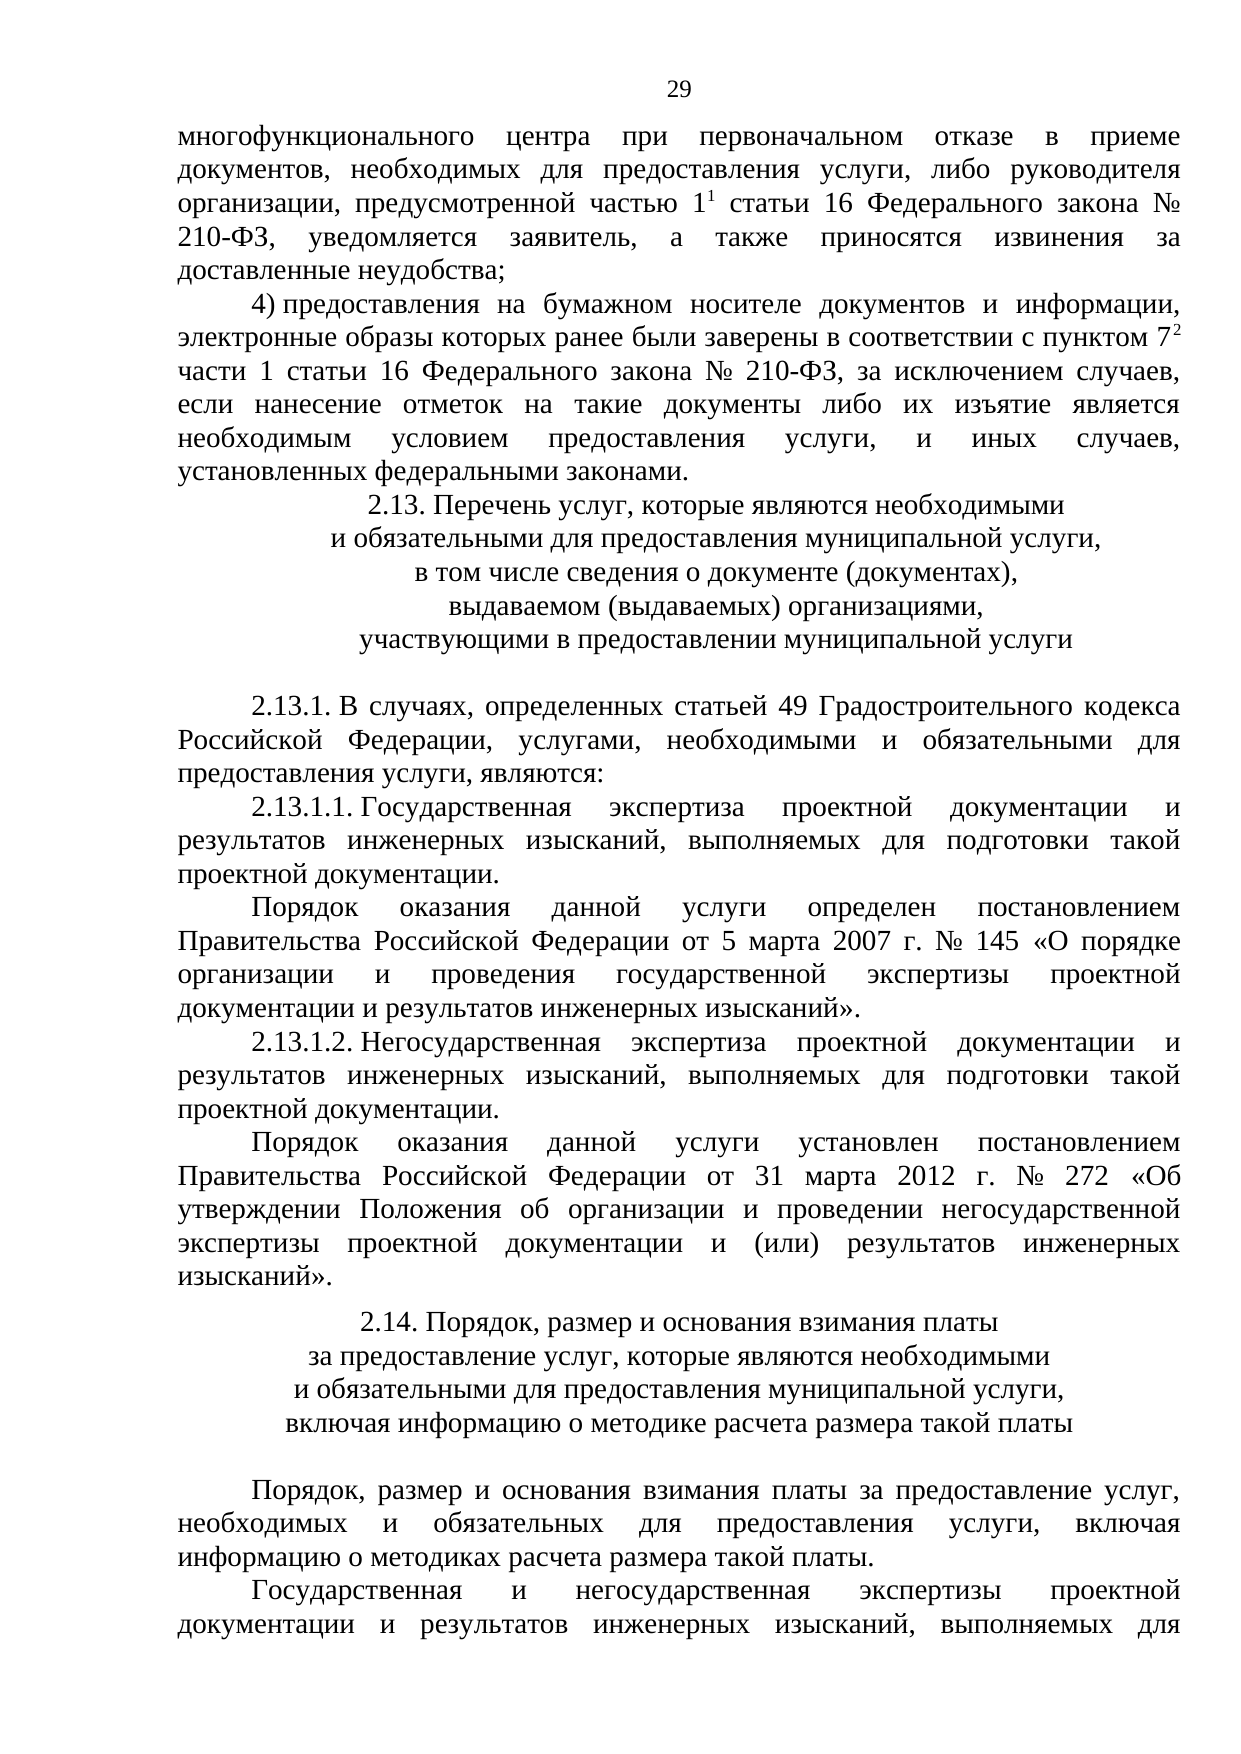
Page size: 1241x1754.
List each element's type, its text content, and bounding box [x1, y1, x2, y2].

text за предоставление услуг, которые являются необходимыми [177, 1338, 1181, 1371]
text 2.14. Порядок, размер и основания взимания платы [177, 1304, 1181, 1338]
text 2.13.1. В случаях, определенных статьей 49 Градостроительного кодекса Российской Федерации, услугами, необходимыми и обязательными для предоставления услуги, являются: [177, 688, 1181, 789]
text и обязательными для предоставления муниципальной услуги, [177, 1371, 1181, 1405]
text включая информацию о методике расчета размера такой платы [177, 1405, 1181, 1438]
text выдаваемом (выдаваемых) организациями, [177, 588, 1181, 621]
text Порядок оказания данной услуги определен постановлением Правительства Российской Федерации от 5 марта 2007 г. № 145 «О порядке организации и проведения государственной экспертизы проектной документации и результатов инженерных изысканий». [177, 889, 1181, 1024]
text 2.13.1.1. Государственная экспертиза проектной документации и результатов инженерных изысканий, выполняемых для подготовки такой проектной документации. [177, 789, 1181, 889]
text в том числе сведения о документе (документах), [177, 554, 1181, 588]
text участвующими в предоставлении муниципальной услуги [177, 621, 1181, 655]
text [177, 118, 1181, 286]
text 2.13.1.2. Негосударственная экспертиза проектной документации и результатов инженерных изысканий, выполняемых для подготовки такой проектной документации. [177, 1024, 1181, 1124]
text 4) предоставления на бумажном носителе документов и информации, электронные образы которых ранее были заверены в соответствии с пунктом 72 части 1 статьи 16 Федерального закона № 210-ФЗ, за исключением случаев, если нанесение отметок на такие документы либо их изъятие является необходимым условием предоставления услуги, и иных случаев, установленных федеральными законами. [177, 286, 1181, 487]
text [177, 1572, 1181, 1639]
text 2.13. Перечень услуг, которые являются необходимыми [177, 487, 1181, 521]
text Порядок, размер и основания взимания платы за предоставление услуг, необходимых и обязательных для предоставления услуги, включая информацию о методиках расчета размера такой платы. [177, 1472, 1181, 1572]
text Порядок оказания данной услуги установлен постановлением Правительства Российской Федерации от 31 марта 2012 г. № 272 «Об утверждении Положения об организации и проведении негосударственной экспертизы проектной документации и (или) результатов инженерных изысканий». [177, 1124, 1181, 1292]
text и обязательными для предоставления муниципальной услуги, [177, 521, 1181, 554]
